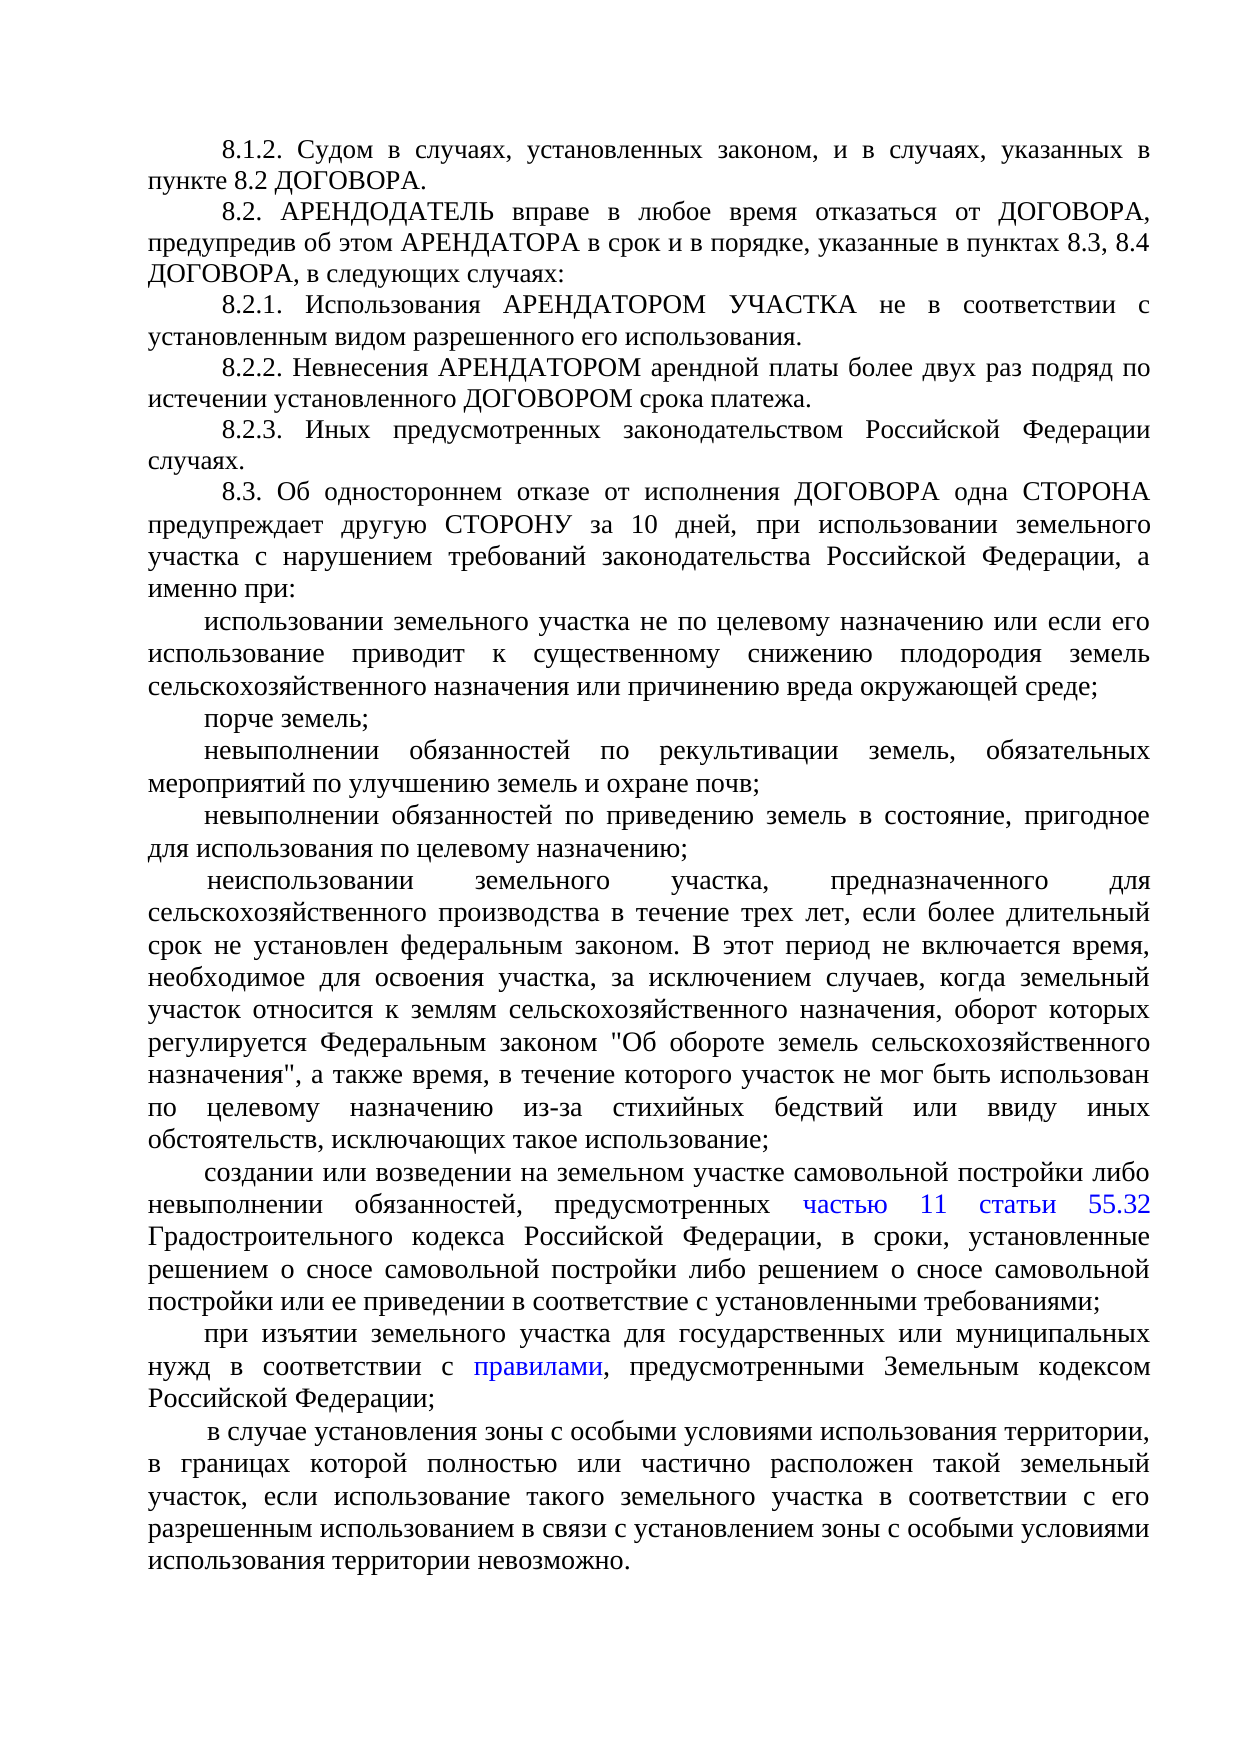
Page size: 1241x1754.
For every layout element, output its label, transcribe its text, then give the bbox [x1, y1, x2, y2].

text невыполнении обязанностей по рекультивации земель, обязательных мероприятий по улучшению земель и охране почв; [148, 733, 1152, 798]
text в случае установления зоны с особыми условиями использования территории, в границах которой полностью или частично расположен такой земельный участок, если использование такого земельного участка в соответствии с его разрешенным использованием в связи с установлением зоны с особыми условиями использования территории невозможно. [148, 1414, 1152, 1576]
text 8.2.2. Невнесения АРЕНДАТОРОМ арендной платы более двух раз подряд по истечении установленного ДОГОВОРОМ срока платежа. [148, 351, 1152, 413]
text создании или возведении на земельном участке самовольной постройки либо невыполнении обязанностей, предусмотренных частью 11 статьи 55.32 Градостроительного кодекса Российской Федерации, в сроки, установленные решением о сносе самовольной постройки либо решением о сносе самовольной постройки или ее приведении в соответствие с установленными требованиями; [148, 1154, 1152, 1317]
text порче земель; [148, 701, 1152, 733]
text 8.2. АРЕНДОДАТЕЛЬ вправе в любое время отказаться от ДОГОВОРА, предупредив об этом АРЕНДАТОРА в срок и в порядке, указанные в пунктах 8.3, 8.4 ДОГОВОРА, в следующих случаях: [148, 195, 1152, 289]
text использовании земельного участка не по целевому назначению или если его использование приводит к существенному снижению плодородия земель сельскохозяйственного назначения или причинению вреда окружающей среде; [148, 604, 1152, 701]
text 8.3. Об одностороннем отказе от исполнения ДОГОВОРА одна СТОРОНА предупреждает другую СТОРОНУ за 10 дней, при использовании земельного участка с нарушением требований законодательства Российской Федерации, а именно при: [148, 476, 1152, 604]
text 8.2.3. Иных предусмотренных законодательством Российской Федерации случаях. [148, 413, 1152, 476]
text 8.2.1. Использования АРЕНДАТОРОМ УЧАСТКА не в соответствии с установленным видом разрешенного его использования. [148, 289, 1152, 351]
text при изъятии земельного участка для государственных или муниципальных нужд в соответствии с правилами, предусмотренными Земельным кодексом Российской Федерации; [148, 1317, 1152, 1414]
text невыполнении обязанностей по приведению земель в состояние, пригодное для использования по целевому назначению; [148, 798, 1152, 863]
text 8.1.2. Судом в случаях, установленных законом, и в случаях, указанных в пункте 8.2 ДОГОВОРА. [148, 133, 1152, 195]
text неиспользовании земельного участка, предназначенного для сельскохозяйственного производства в течение трех лет, если более длительный срок не установлен федеральным законом. В этот период не включается время, необходимое для освоения участка, за исключением случаев, когда земельный участок относится к землям сельскохозяйственного назначения, оборот которых регулируется Федеральным законом "Об обороте земель сельскохозяйственного назначения", а также время, в течение которого участок не мог быть использован по целевому назначению из-за стихийных бедствий или ввиду иных обстоятельств, исключающих такое использование; [148, 863, 1152, 1154]
